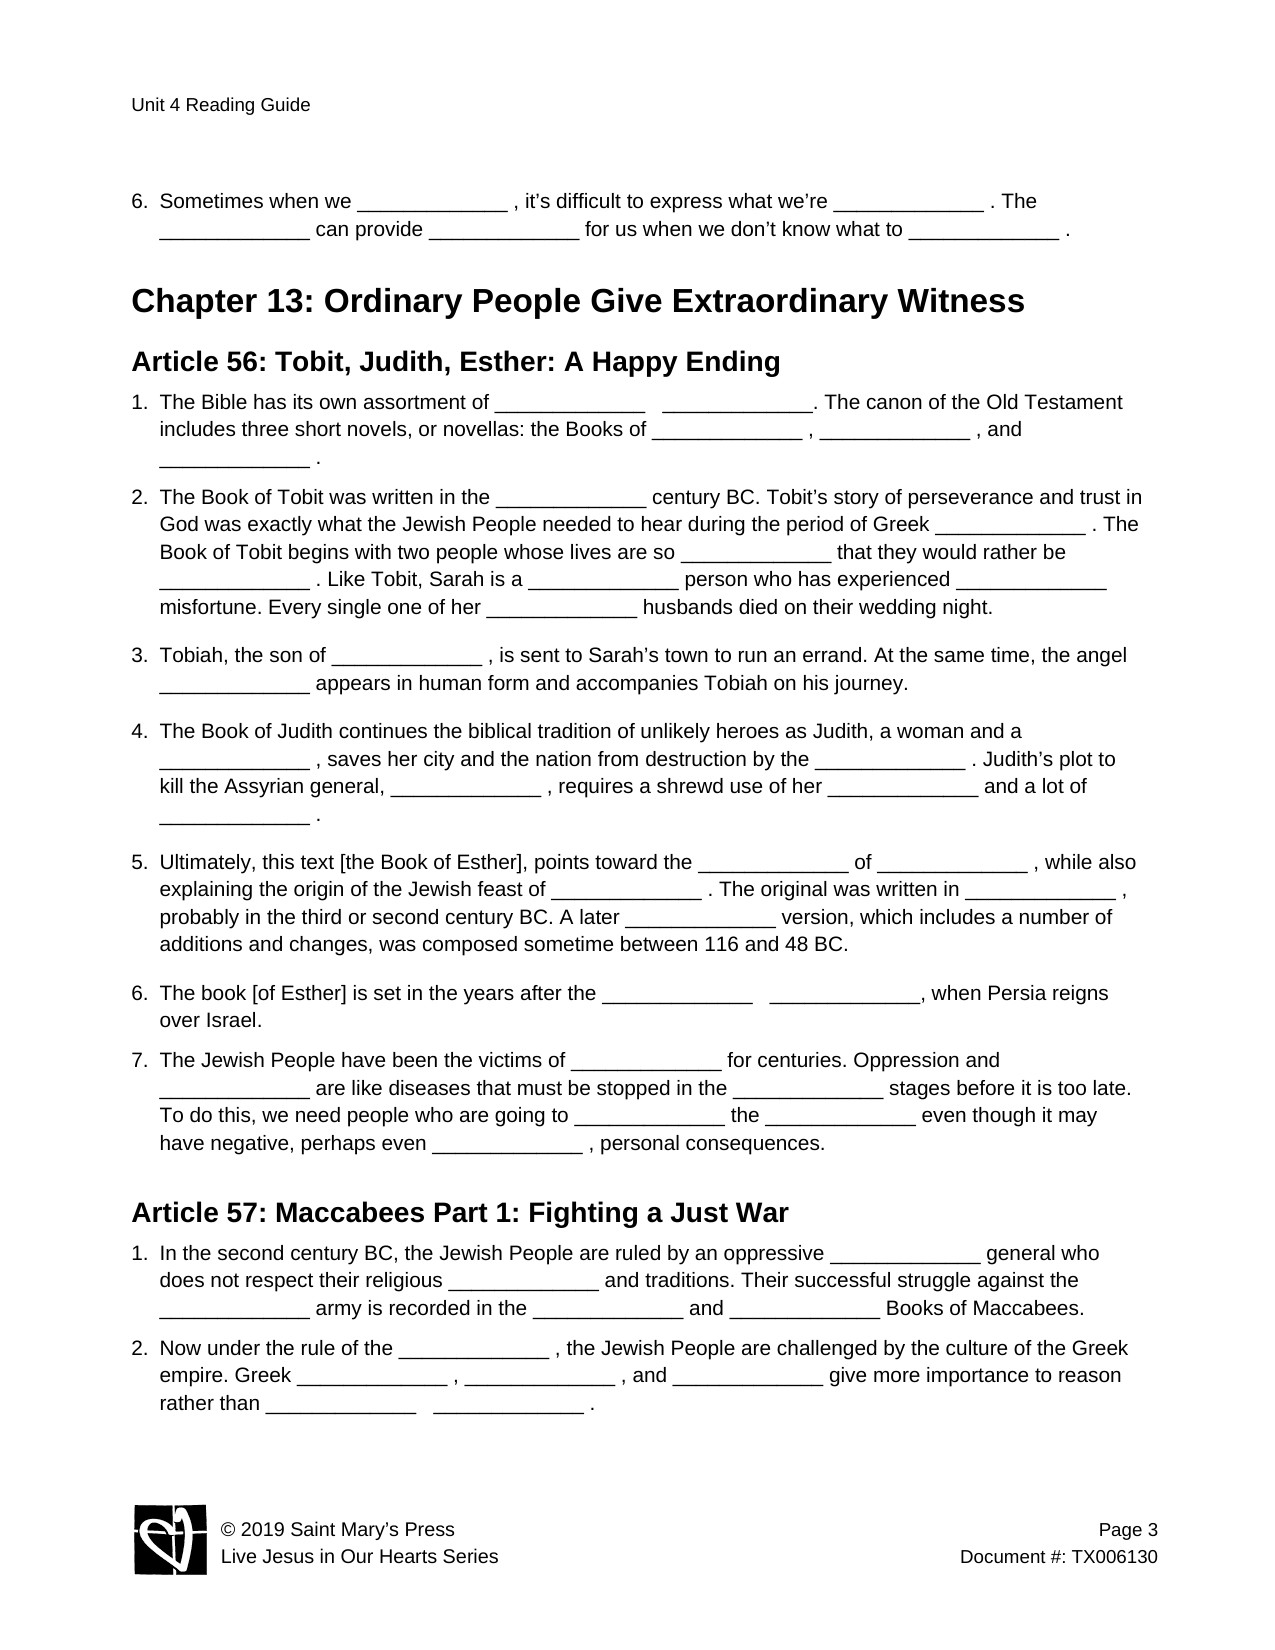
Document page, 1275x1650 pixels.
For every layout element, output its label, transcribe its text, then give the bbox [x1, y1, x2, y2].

list Tobiah, the son of _____________ , is sent to Sarah’s town to run an errand. At the same time, the angel _____________ appears in human form and accompanies Tobiah on his journey. [131, 643, 1144, 694]
list The Jewish People have been the victims of _____________ for centuries. Oppression and _____________ are like diseases that must be stopped in the _____________ stages before it is too late. To do this, we need people who are going to _____________ the _____________ even though it may have negative, perhaps even _____________ , personal consequences. [131, 1048, 1144, 1154]
list Now under the rule of the _____________ , the Jewish People are challenged by the culture of the Greek empire. Greek _____________ , _____________ , and _____________ give more importance to reason rather than _____________ _____________ . [131, 1336, 1144, 1414]
list The Book of Judith continues the biblical tradition of unlikely heroes as Judith, a woman and a _____________ , saves her city and the nation from destruction by the _____________ . Judith’s plot to kill the Assyrian general, _____________ , requires a shrewd use of her _____________ and a lot of _____________ . [131, 719, 1144, 825]
text Chapter 13: Ordinary People Give Extraordinary Witness [131, 281, 1144, 320]
text Article 57: Maccabees Part 1: Fighting a Just War [131, 1196, 1144, 1228]
list The Bible has its own assortment of _____________ _____________. The canon of the Old Testament includes three short novels, or novellas: the Books of _____________ , _____________ , and _____________ . [131, 390, 1144, 469]
list The book [of Esther] is set in the years after the _____________ _____________, when Persia reigns over Israel. [131, 981, 1144, 1032]
list In the second century BC, the Jewish People are ruled by an oppressive _____________ general who does not respect their religious _____________ and traditions. Their successful struggle against the _____________ army is recorded in the _____________ and _____________ Books of Maccabees. [131, 1241, 1144, 1319]
list The Book of Tobit was written in the _____________ century BC. Tobit’s story of perseverance and trust in God was exactly what the Jewish People needed to hear during the period of Greek _____________ . The Book of Tobit begins with two people whose lives are so _____________ that they would rather be _____________ . Like Tobit, Sarah is a _____________ person who has experienced _____________ misfortune. Every single one of her _____________ husbands died on their wedding night. [131, 485, 1144, 619]
list Ultimately, this text [the Book of Esther], points toward the _____________ of _____________ , while also explaining the origin of the Jewish feast of _____________ . The original was written in _____________ , probably in the third or second century BC. A later _____________ version, which includes a number of additions and changes, was composed sometime between 116 and 48 BC. [131, 850, 1144, 956]
list 6. Sometimes when we _____________ , it’s difficult to express what we’re _____________ . The _____________ can provide _____________ for us when we don’t know what to _____________ . [131, 189, 1144, 240]
text Article 56: Tobit, Judith, Esther: A Happy Ending [131, 345, 1144, 377]
